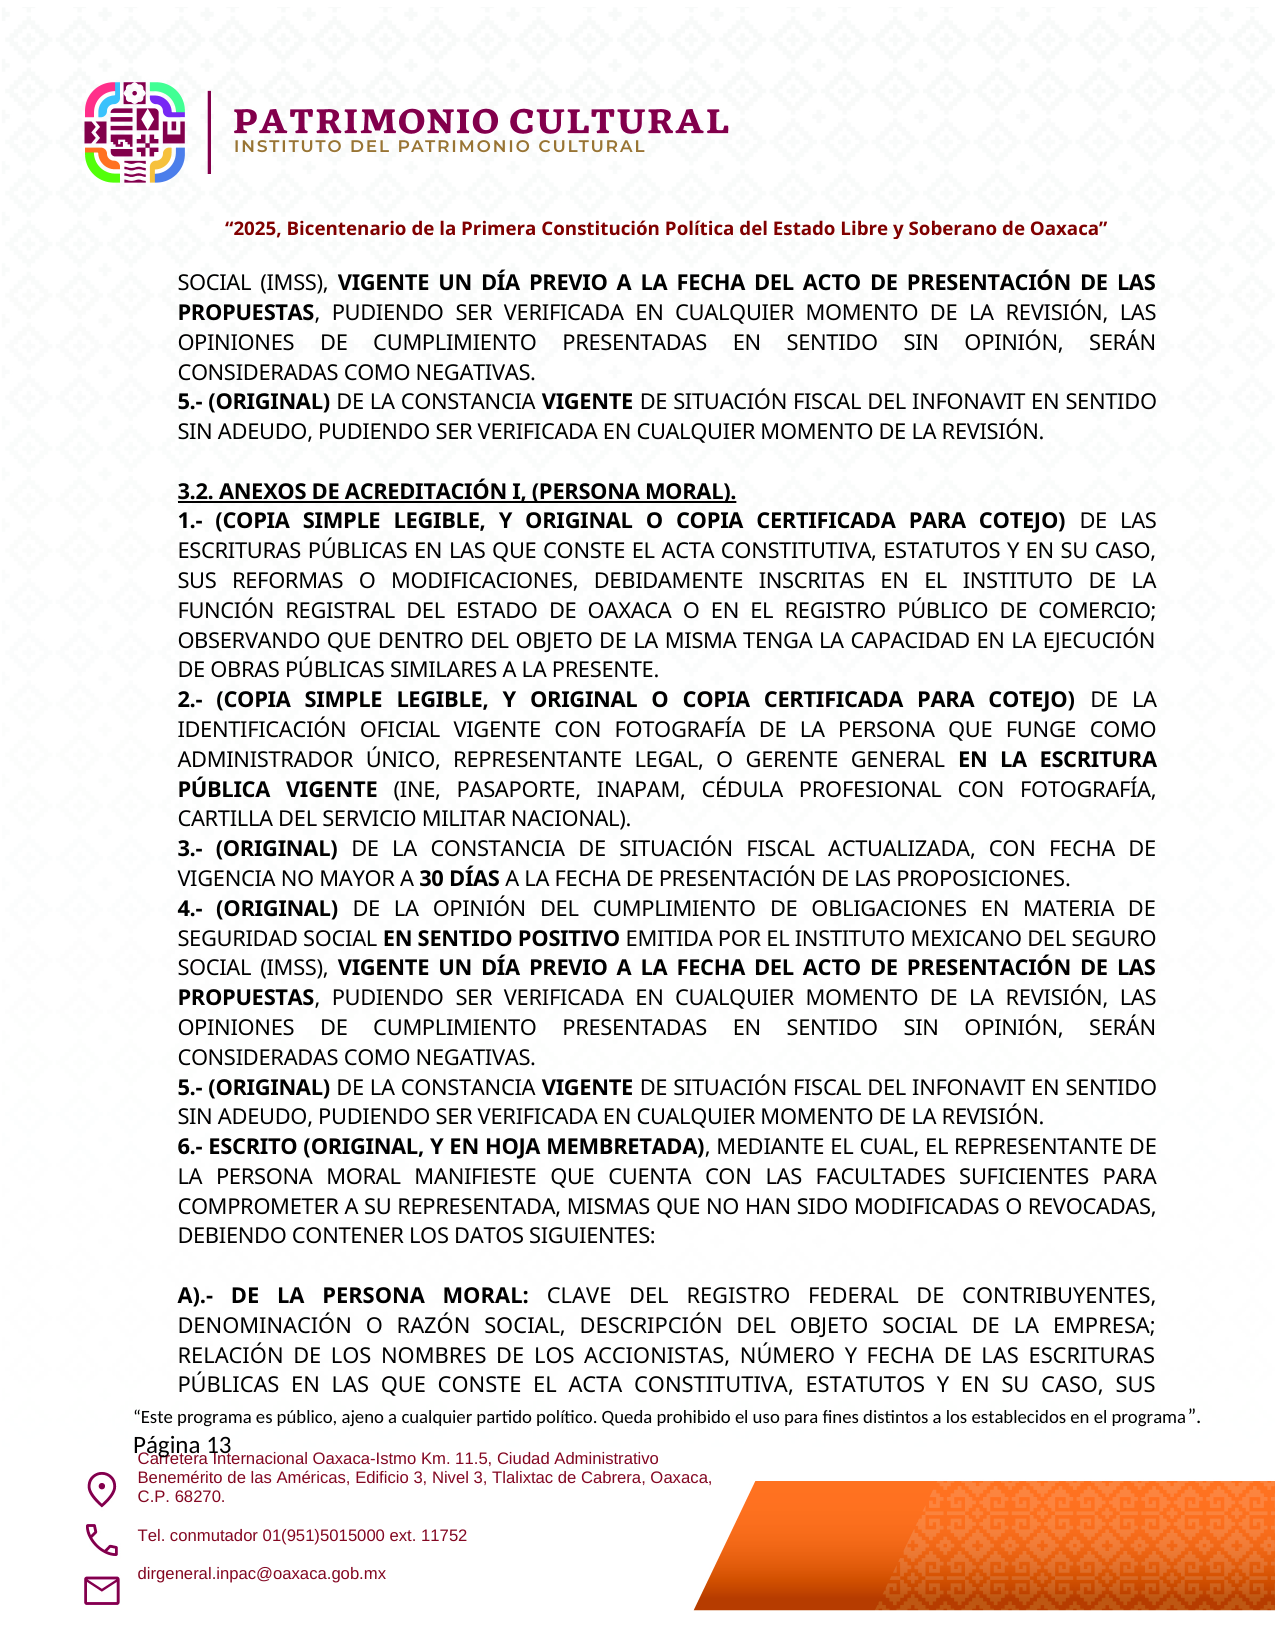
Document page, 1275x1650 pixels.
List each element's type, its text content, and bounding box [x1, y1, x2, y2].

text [177, 267, 1157, 386]
text 6.- ESCRITO (ORIGINAL, Y EN HOJA MEMBRETADA), MEDIANTE EL CUAL, EL REPRESENTANTE DE LA PERSONA MORAL MANIFIESTE QUE CUENTA CON LAS FACULTADES SUFICIENTES PARA COMPROMETER A SU REPRESENTADA, MISMAS QUE NO HAN SIDO MODIFICADAS O REVOCADAS, DEBIENDO CONTENER LOS DATOS SIGUIENTES: [177, 1131, 1157, 1250]
text 1.- (COPIA SIMPLE LEGIBLE, Y ORIGINAL O COPIA CERTIFICADA PARA COTEJO) DE LAS ESCRITURAS PÚBLICAS EN LAS QUE CONSTE EL ACTA CONSTITUTIVA, ESTATUTOS Y EN SU CASO, SUS REFORMAS O MODIFICACIONES, DEBIDAMENTE INSCRITAS EN EL INSTITUTO DE LA FUNCIÓN REGISTRAL DEL ESTADO DE OAXACA O EN EL REGISTRO PÚBLICO DE COMERCIO; OBSERVANDO QUE DENTRO DEL OBJETO DE LA MISMA TENGA LA CAPACIDAD EN LA EJECUCIÓN DE OBRAS PÚBLICAS SIMILARES A LA PRESENTE. [177, 506, 1157, 684]
text 3.- (ORIGINAL) DE LA CONSTANCIA DE SITUACIÓN FISCAL ACTUALIZADA, CON FECHA DE VIGENCIA NO MAYOR A 30 DÍAS A LA FECHA DE PRESENTACIÓN DE LAS PROPOSICIONES. [177, 833, 1157, 893]
text 5.- (ORIGINAL) DE LA CONSTANCIA VIGENTE DE SITUACIÓN FISCAL DEL INFONAVIT EN SENTIDO SIN ADEUDO, PUDIENDO SER VERIFICADA EN CUALQUIER MOMENTO DE LA REVISIÓN. [177, 1072, 1157, 1131]
text 3.2. ANEXOS DE ACREDITACIÓN I, (PERSONA MORAL). [177, 476, 1157, 506]
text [177, 1280, 1157, 1399]
text 5.- (ORIGINAL) DE LA CONSTANCIA VIGENTE DE SITUACIÓN FISCAL DEL INFONAVIT EN SENTIDO SIN ADEUDO, PUDIENDO SER VERIFICADA EN CUALQUIER MOMENTO DE LA REVISIÓN. [177, 386, 1157, 446]
picture [1, 7, 1275, 1650]
text 2.- (COPIA SIMPLE LEGIBLE, Y ORIGINAL O COPIA CERTIFICADA PARA COTEJO) DE LA IDENTIFICACIÓN OFICIAL VIGENTE CON FOTOGRAFÍA DE LA PERSONA QUE FUNGE COMO ADMINISTRADOR ÚNICO, REPRESENTANTE LEGAL, O GERENTE GENERAL EN LA ESCRITURA PÚBLICA VIGENTE (INE, PASAPORTE, INAPAM, CÉDULA PROFESIONAL CON FOTOGRAFÍA, CARTILLA DEL SERVICIO MILITAR NACIONAL). [177, 684, 1157, 833]
